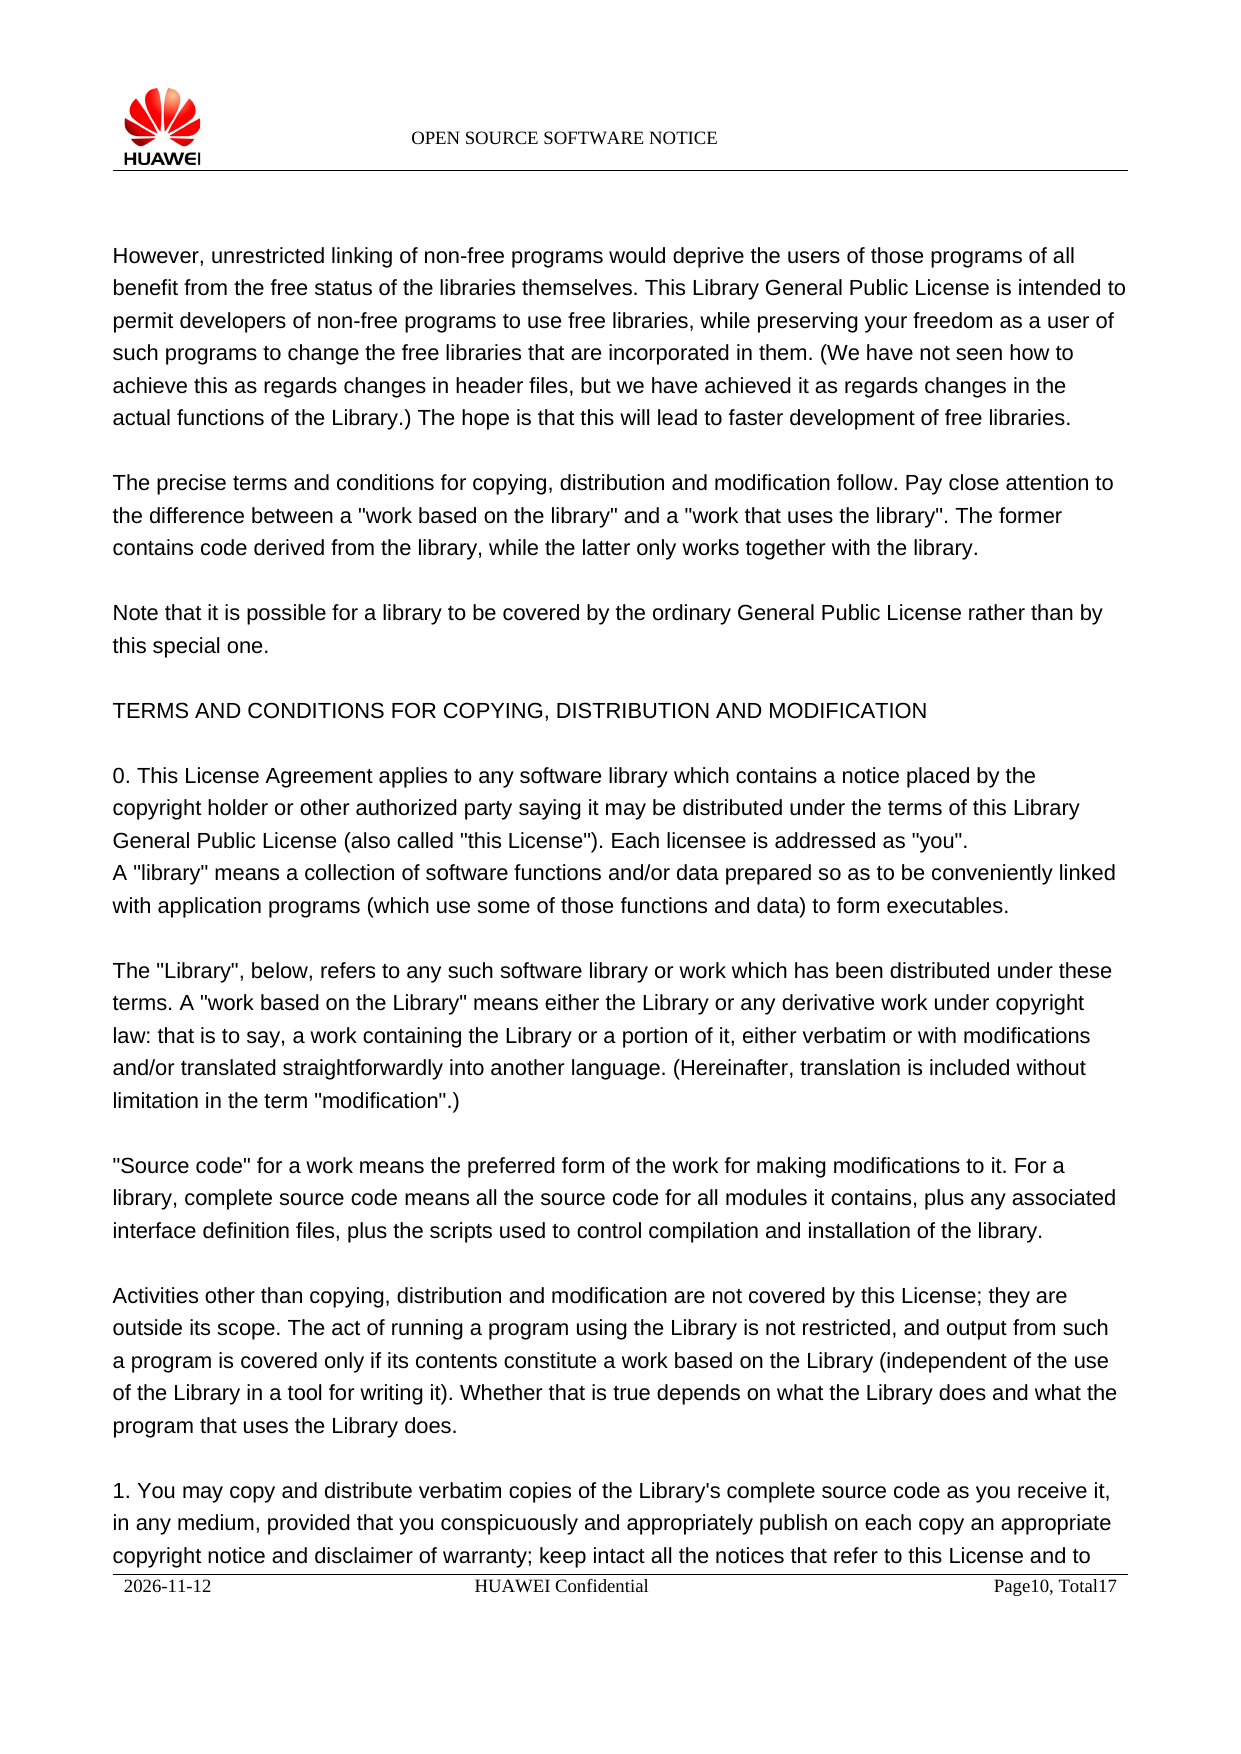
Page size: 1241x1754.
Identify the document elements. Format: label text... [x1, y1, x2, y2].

text The "Library", below, refers to any such software library or work which has been distributed under these terms. A "work based on the Library" means either the Library or any derivative work under copyright law: that is to say, a work containing the Library or a portion of it, either verbatim or with modifications and/or translated straightforwardly into another language. (Hereinafter, translation is included without limitation in the term "modification".) [112, 954, 1128, 1116]
text 0. This License Agreement applies to any software library which contains a notice placed by the copyright holder or other authorized party saying it may be distributed under the terms of this Library General Public License (also called "this License"). Each licensee is addressed as "you". [112, 759, 1128, 856]
text However, unrestricted linking of non-free programs would deprive the users of those programs of all benefit from the free status of the libraries themselves. This Library General Public License is intended to permit developers of non-free programs to use free libraries, while preserving your freedom as a user of such programs to change the free libraries that are incorporated in them. (We have not seen how to achieve this as regards changes in header files, but we have achieved it as regards changes in the actual functions of the Library.) The hope is that this will lead to faster development of free libraries. [112, 239, 1128, 434]
text Activities other than copying, distribution and modification are not covered by this License; they are outside its scope. The act of running a program using the Library is not restricted, and output from such a program is covered only if its contents constitute a work based on the Library (independent of the use of the Library in a tool for writing it). Whether that is true depends on what the Library does and what the program that uses the Library does. [112, 1279, 1128, 1441]
text TERMS AND CONDITIONS FOR COPYING, DISTRIBUTION AND MODIFICATION [112, 694, 1128, 726]
text The precise terms and conditions for copying, distribution and modification follow. Pay close attention to the difference between a "work based on the library" and a "work that uses the library". The former contains code derived from the library, while the latter only works together with the library. [112, 466, 1128, 564]
text A "library" means a collection of software functions and/or data prepared so as to be conveniently linked with application programs (which use some of those functions and data) to form executables. [112, 856, 1128, 921]
text Note that it is possible for a library to be covered by the ordinary General Public License rather than by this special one. [112, 596, 1128, 661]
picture [124, 88, 201, 165]
text "Source code" for a work means the preferred form of the work for making modifications to it. For a library, complete source code means all the source code for all modules it contains, plus any associated interface definition files, plus the scripts used to control compilation and installation of the library. [112, 1149, 1128, 1246]
